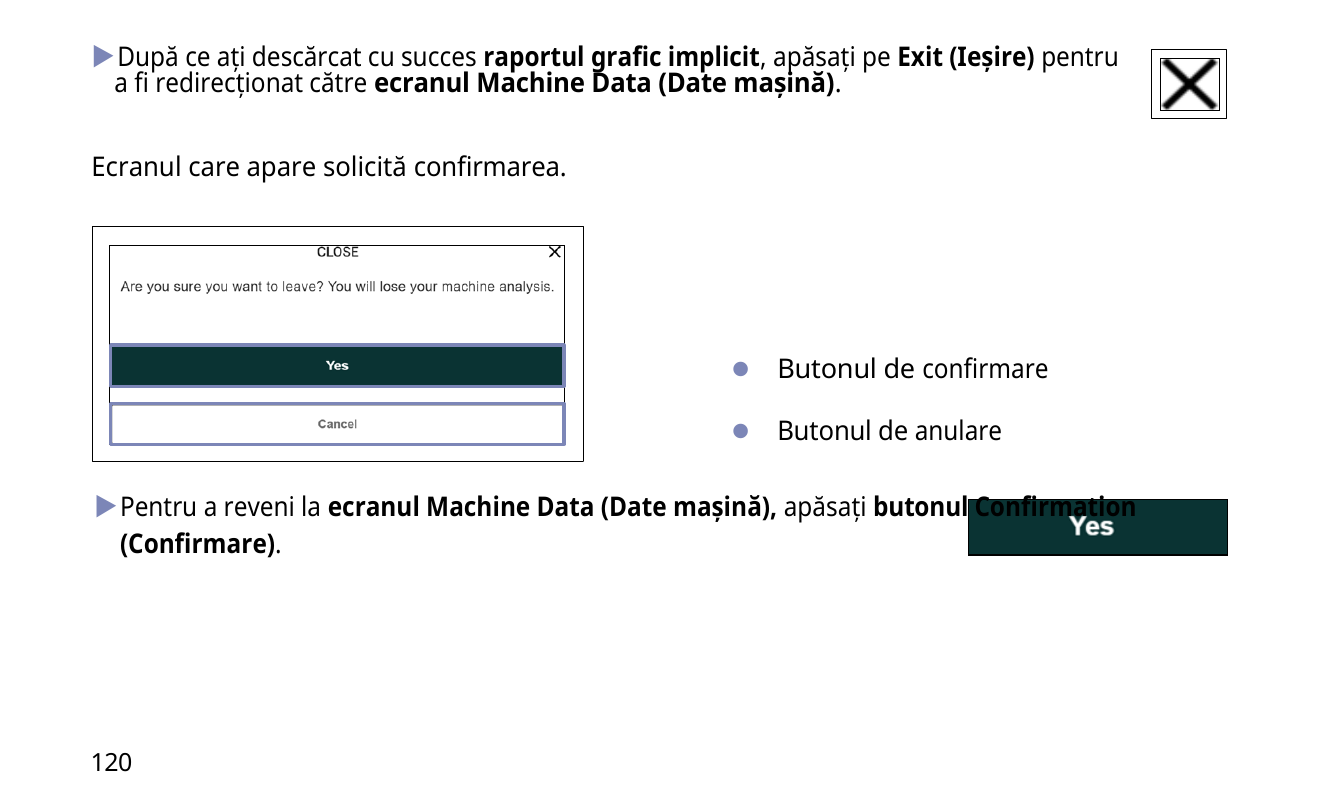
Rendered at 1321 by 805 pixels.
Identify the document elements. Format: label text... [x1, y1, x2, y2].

list Butonul de confirmare [731, 350, 1258, 387]
picture [112, 347, 562, 385]
list După ce ați descărcat cu succes raportul grafic implicit, apăsați pe Exit (Ieșire) pentru a fi redirecționat către ecranul Machine Data (Date mașină). [91, 45, 1133, 100]
picture [112, 405, 562, 443]
picture [1161, 59, 1219, 110]
text Ecranul care apare solicită confirmarea. [91, 148, 1258, 185]
list Butonul de anulare [731, 411, 1258, 448]
picture [110, 388, 564, 402]
picture [110, 246, 564, 343]
list Pentru a reveni la ecranul Machine Data (Date mașină), apăsați butonul Confirmation (Confirmare). [94, 488, 1258, 562]
